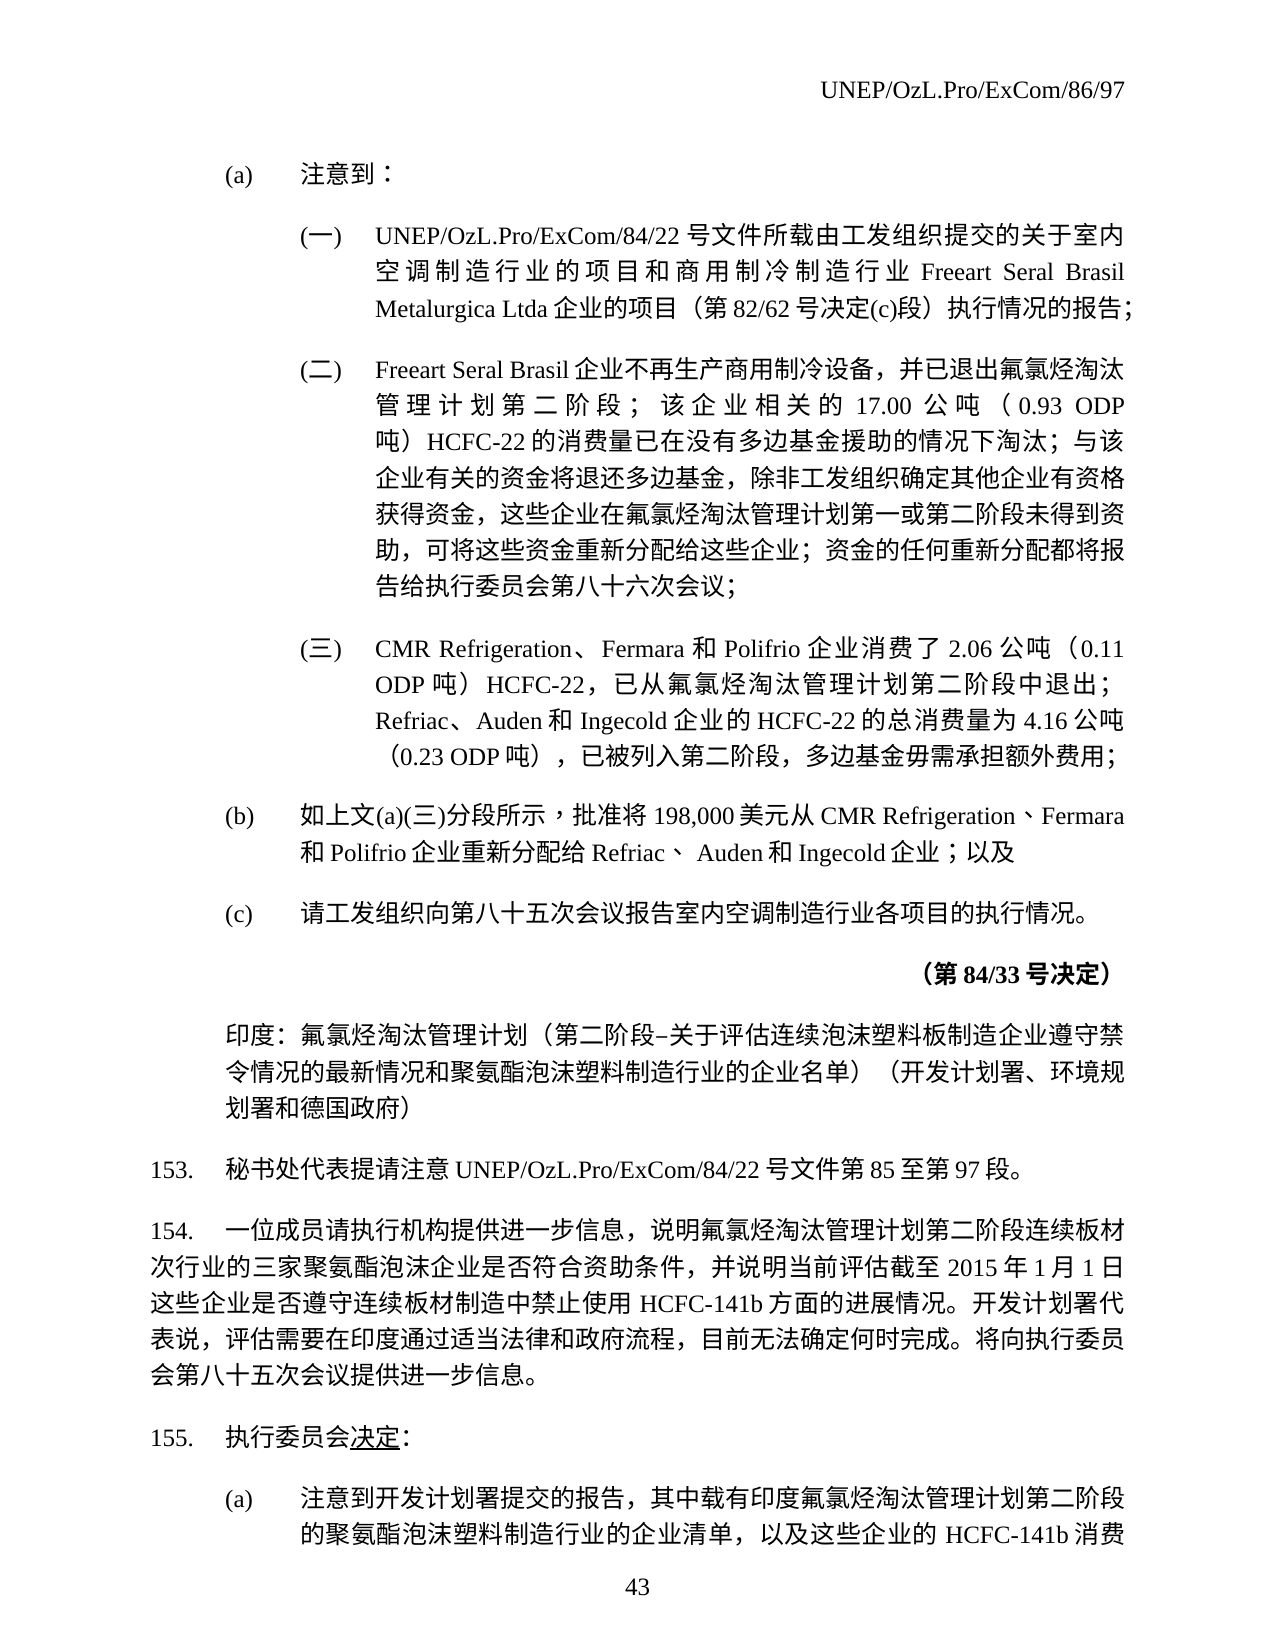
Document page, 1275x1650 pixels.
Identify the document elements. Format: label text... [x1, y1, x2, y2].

subtitle Freeart Seral Brasil企业不再生产商用制冷设备，并已退出氟氯烃淘汰管理计划第二阶段；该企业相关的17.00公吨（0.93 ODP吨）HCFC-22的消费量已在没有多边基金援助的情况下淘汰；与该企业有关的资金将退还多边基金，除非工发组织确定其他企业有资格获得资金，这些企业在氟氯烃淘汰管理计划第一或第二阶段未得到资助，可将这些资金重新分配给这些企业；资金的任何重新分配都将报告给执行委员会第八十六次会议； [300, 349, 1125, 603]
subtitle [225, 1478, 1125, 1551]
subtitle 注意到： [225, 156, 1125, 191]
subtitle 一位成员请执行机构提供进一步信息，说明氟氯烃淘汰管理计划第二阶段连续板材次行业的三家聚氨酯泡沫企业是否符合资助条件，并说明当前评估截至2015年1月1日这些企业是否遵守连续板材制造中禁止使用HCFC-141b方面的进展情况。开发计划署代表说，评估需要在印度通过适当法律和政府流程，目前无法确定何时完成。将向执行委员会第八十五次会议提供进一步信息。 [150, 1211, 1125, 1392]
subtitle 请工发组织向第八十五次会议报告室内空调制造行业各项目的执行情况。 [225, 893, 1125, 929]
subtitle CMR Refrigeration、Fermara和Polifrio企业消费了2.06公吨（0.11 ODP吨）HCFC-22，已从氟氯烃淘汰管理计划第二阶段中退出；Refriac、Auden和Ingecold企业的HCFC-22的总消费量为4.16公吨（0.23 ODP吨），已被列入第二阶段，多边基金毋需承担额外费用； [300, 628, 1125, 773]
subtitle 如上文(a)(三)分段所示，批准将198,000美元从CMR Refrigeration、Fermara和Polifrio企业重新分配给Refriac、 Auden和Ingecold企业；以及 [225, 798, 1125, 868]
subtitle 秘书处代表提请注意UNEP/OzL.Pro/ExCom/84/22号文件第85至第97段。 [150, 1149, 1125, 1186]
subtitle 执行委员会决定： [150, 1417, 1125, 1453]
text 印度：氟氯烃淘汰管理计划（第二阶段–关于评估连续泡沫塑料板制造企业遵守禁令情况的最新情况和聚氨酯泡沫塑料制造行业的企业名单）（开发计划署、环境规划署和德国政府） [225, 1016, 1125, 1124]
subtitle UNEP/OzL.Pro/ExCom/84/22号文件所载由工发组织提交的关于室内空调制造行业的项目和商用制冷制造行业Freeart Seral Brasil Metalurgica Ltda企业的项目（第82/62号决定(c)段）执行情况的报告； [300, 216, 1125, 324]
text （第84/33号决定） [150, 954, 1125, 991]
